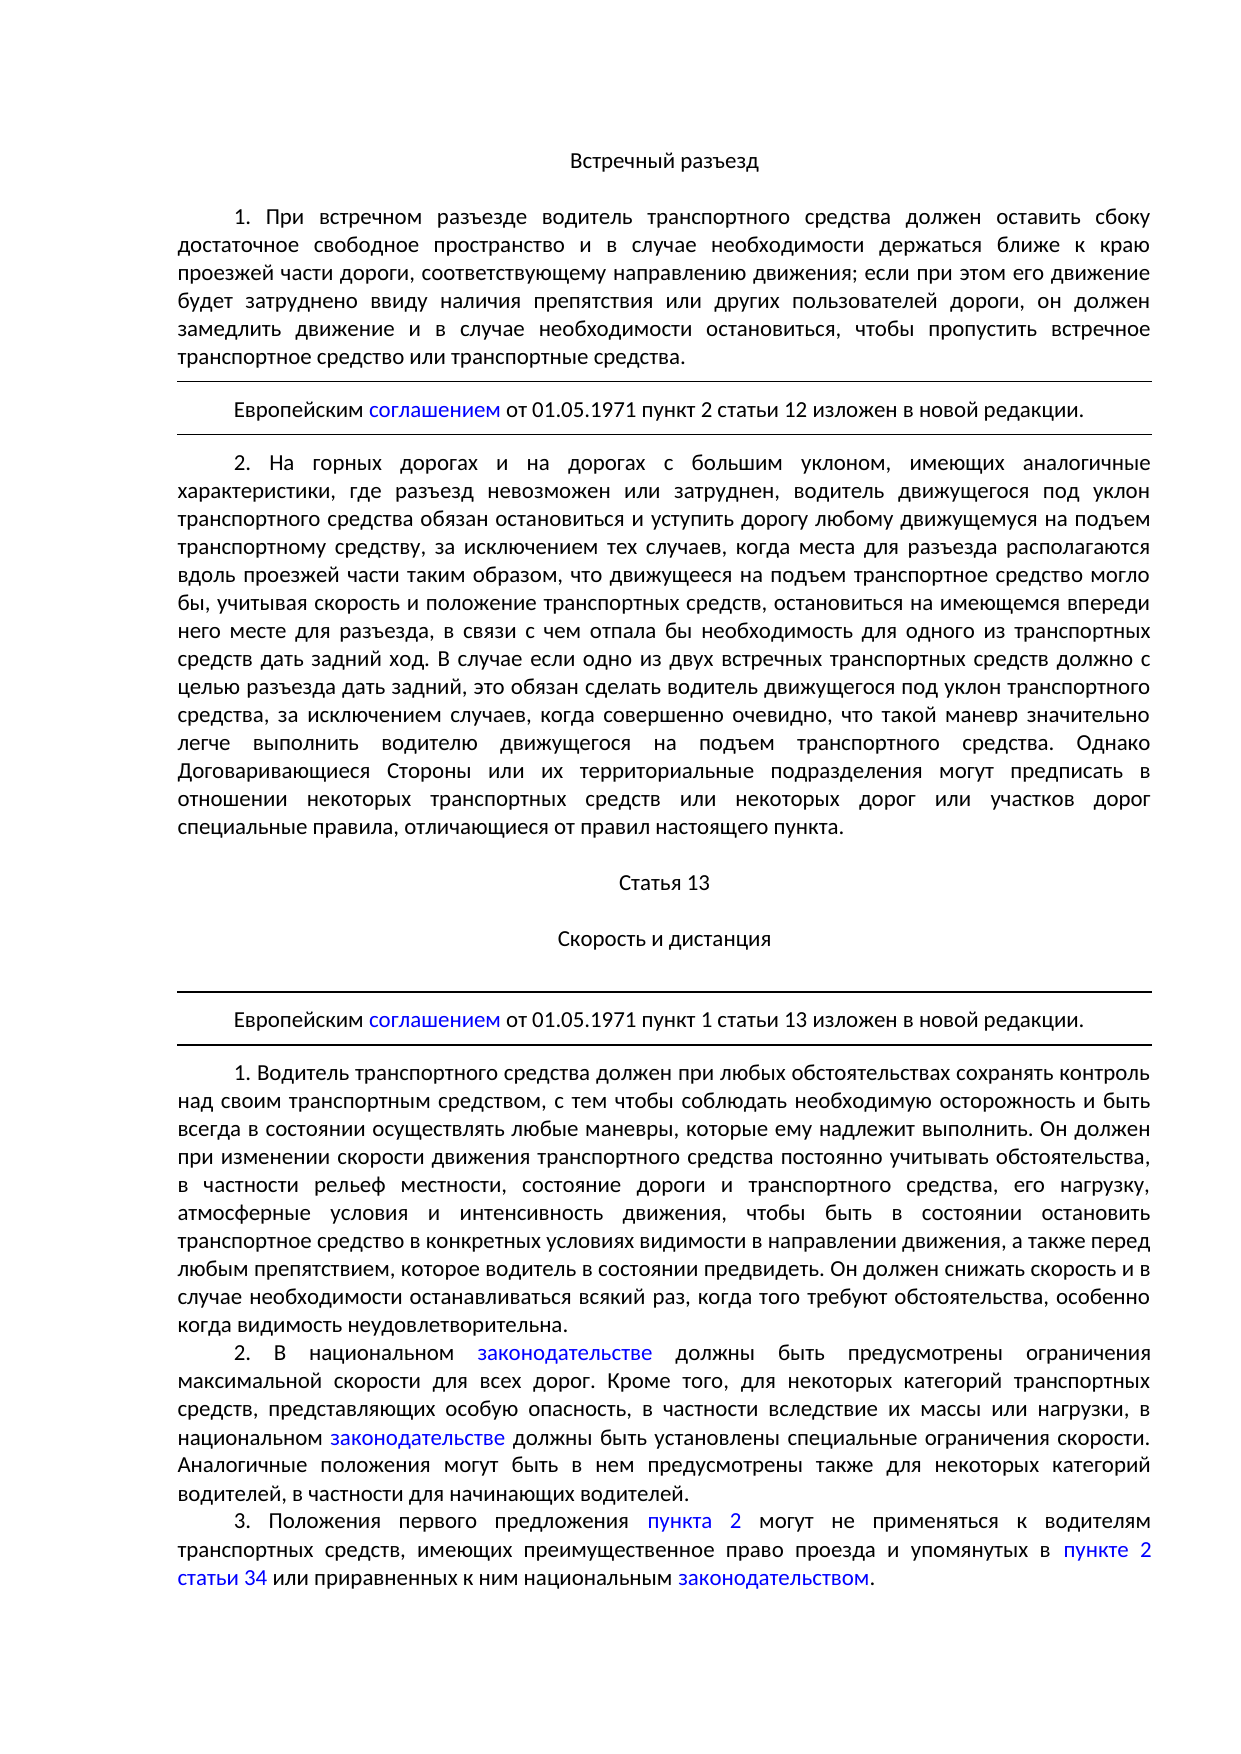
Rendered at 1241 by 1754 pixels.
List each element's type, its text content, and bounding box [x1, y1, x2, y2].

text Европейским соглашением от 01.05.1971 пункт 1 статьи 13 изложен в новой редакции. [177, 1005, 1152, 1033]
text 1. При встречном разъезде водитель транспортного средства должен оставить сбоку достаточное свободное пространство и в случае необходимости держаться ближе к краю проезжей части дороги, соответствующему направлению движения; если при этом его движение будет затруднено ввиду наличия препятствия или других пользователей дороги, он должен замедлить движение и в случае необходимости остановиться, чтобы пропустить встречное транспортное средство или транспортные средства. [177, 202, 1152, 370]
text Статья 13 [177, 868, 1152, 896]
text Европейским соглашением от 01.05.1971 пункт 2 статьи 12 изложен в новой редакции. [177, 395, 1152, 423]
text Скорость и дистанция [177, 924, 1152, 952]
text 3. Положения первого предложения пункта 2 могут не применяться к водителям транспортных средств, имеющих преимущественное право проезда и упомянутых в пункте 2 статьи 34 или приравненных к ним национальным законодательством. [177, 1507, 1152, 1591]
text 2. На горных дорогах и на дорогах с большим уклоном, имеющих аналогичные характеристики, где разъезд невозможен или затруднен, водитель движущегося под уклон транспортного средства обязан остановиться и уступить дорогу любому движущемуся на подъем транспортному средству, за исключением тех случаев, когда места для разъезда располагаются вдоль проезжей части таким образом, что движущееся на подъем транспортное средство могло бы, учитывая скорость и положение транспортных средств, остановиться на имеющемся впереди него месте для разъезда, в связи с чем отпала бы необходимость для одного из транспортных средств дать задний ход. В случае если одно из двух встречных транспортных средств должно с целью разъезда дать задний, это обязан сделать водитель движущегося под уклон транспортного средства, за исключением случаев, когда совершенно очевидно, что такой маневр значительно легче выполнить водителю движущегося на подъем транспортного средства. Однако Договаривающиеся Стороны или их территориальные подразделения могут предписать в отношении некоторых транспортных средств или некоторых дорог или участков дорог специальные правила, отличающиеся от правил настоящего пункта. [177, 448, 1152, 840]
text 2. В национальном законодательстве должны быть предусмотрены ограничения максимальной скорости для всех дорог. Кроме того, для некоторых категорий транспортных средств, представляющих особую опасность, в частности вследствие их массы или нагрузки, в национальном законодательстве должны быть установлены специальные ограничения скорости. Аналогичные положения могут быть в нем предусмотрены также для некоторых категорий водителей, в частности для начинающих водителей. [177, 1338, 1152, 1507]
text Встречный разъезд [177, 146, 1152, 174]
text 1. Водитель транспортного средства должен при любых обстоятельствах сохранять контроль над своим транспортным средством, с тем чтобы соблюдать необходимую осторожность и быть всегда в состоянии осуществлять любые маневры, которые ему надлежит выполнить. Он должен при изменении скорости движения транспортного средства постоянно учитывать обстоятельства, в частности рельеф местности, состояние дороги и транспортного средства, его нагрузку, атмосферные условия и интенсивность движения, чтобы быть в состоянии остановить транспортное средство в конкретных условиях видимости в направлении движения, а также перед любым препятствием, которое водитель в состоянии предвидеть. Он должен снижать скорость и в случае необходимости останавливаться всякий раз, когда того требуют обстоятельства, особенно когда видимость неудовлетворительна. [177, 1058, 1152, 1338]
